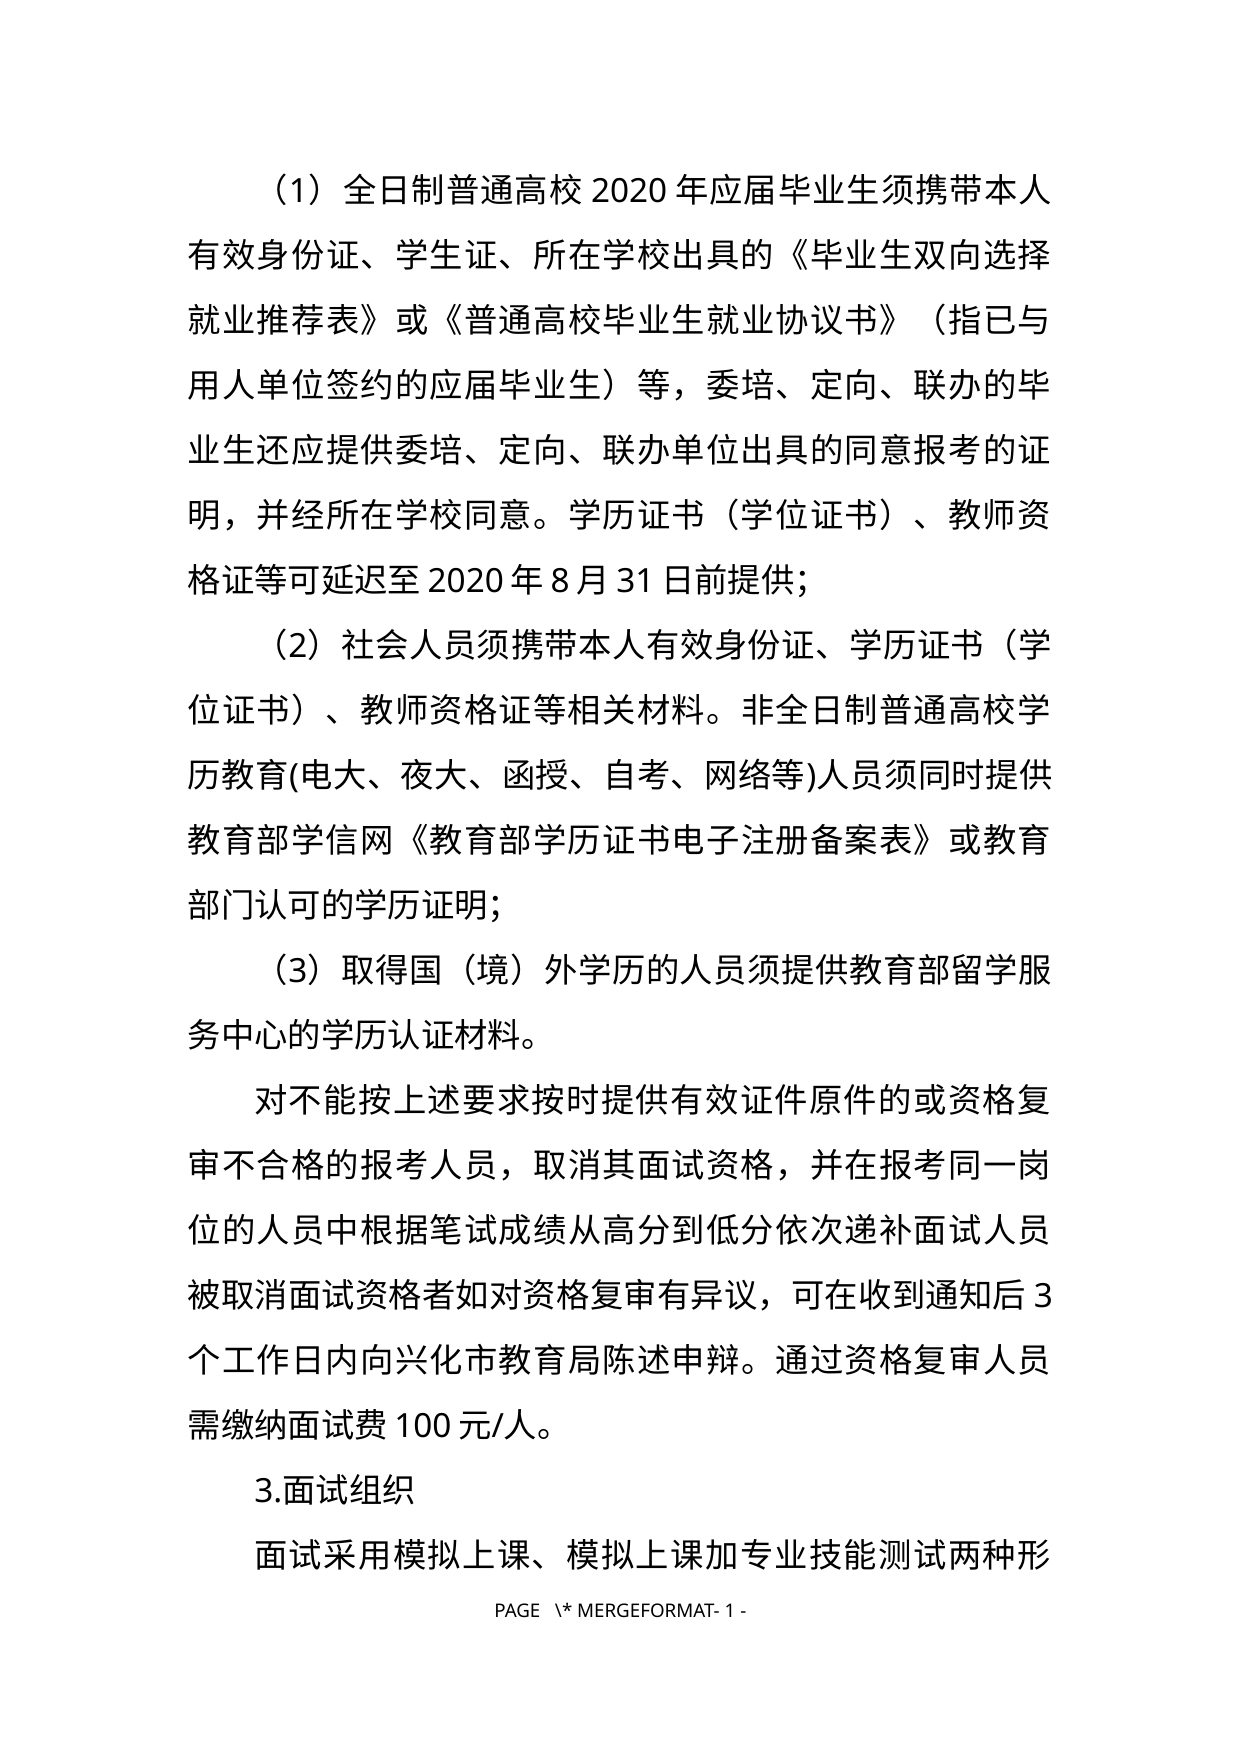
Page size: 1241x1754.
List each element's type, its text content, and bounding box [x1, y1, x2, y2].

text 3.面试组织 [187, 1456, 1053, 1521]
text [187, 1521, 1053, 1586]
text （3）取得国（境）外学历的人员须提供教育部留学服务中心的学历认证材料。 [187, 936, 1053, 1066]
text 对不能按上述要求按时提供有效证件原件的或资格复审不合格的报考人员，取消其面试资格，并在报考同一岗位的人员中根据笔试成绩从高分到低分依次递补面试人员。被取消面试资格者如对资格复审有异议，可在收到通知后3个工作日内向兴化市教育局陈述申辩。通过资格复审人员需缴纳面试费100元/人。 [187, 1066, 1053, 1456]
text （2）社会人员须携带本人有效身份证、学历证书（学位证书）、教师资格证等相关材料。非全日制普通高校学历教育(电大、夜大、函授、自考、网络等)人员须同时提供教育部学信网《教育部学历证书电子注册备案表》或教育部门认可的学历证明； [187, 611, 1053, 936]
text （1）全日制普通高校2020年应届毕业生须携带本人有效身份证、学生证、所在学校出具的《毕业生双向选择就业推荐表》或《普通高校毕业生就业协议书》（指已与用人单位签约的应届毕业生）等，委培、定向、联办的毕业生还应提供委培、定向、联办单位出具的同意报考的证明，并经所在学校同意。学历证书（学位证书）、教师资格证等可延迟至2020年8月31日前提供； [187, 156, 1053, 611]
